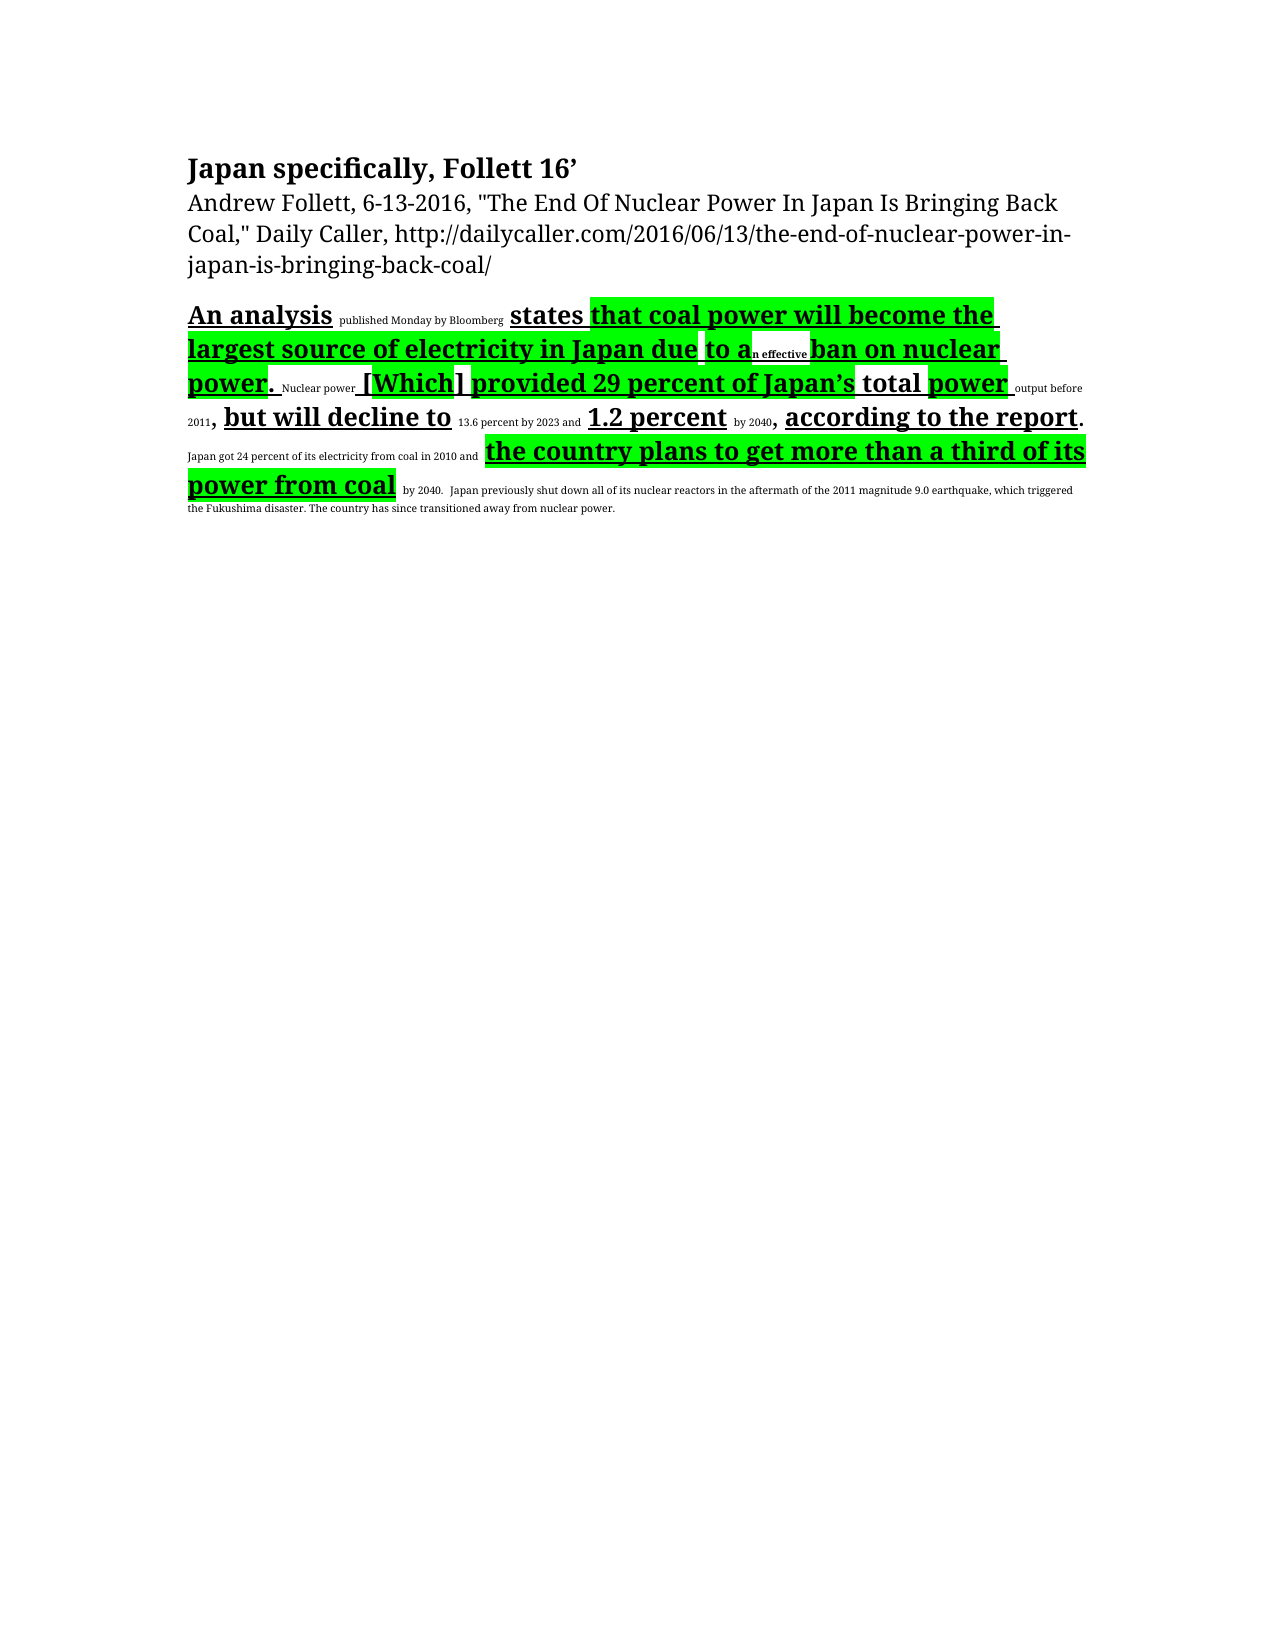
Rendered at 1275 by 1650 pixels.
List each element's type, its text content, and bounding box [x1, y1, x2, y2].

text An analysis published Monday by Bloomberg states that coal power will become the largest source of electricity in Japan due to an effective ban on nuclear power. Nuclear power [Which] provided 29 percent of Japan’s total power output before 2011, but will decline to 13.6 percent by 2023 and 1.2 percent by 2040, according to the report. Japan got 24 percent of its electricity from coal in 2010 and the country plans to get more than a third of its power from coal by 2040. Japan previously shut down all of its nuclear reactors in the aftermath of the 2011 magnitude 9.0 earthquake, which triggered the Fukushima disaster. The country has since transitioned away from nuclear power. [187, 297, 1087, 516]
text Andrew Follett, 6-13-2016, "The End Of Nuclear Power In Japan Is Bringing Back Coal," Daily Caller, http://dailycaller.com/2016/06/13/the-end-of-nuclear-power-in-japan-is-bringing-back-coal/ [187, 187, 1087, 281]
subtitle Japan specifically, Follett 16’ [187, 150, 1087, 187]
